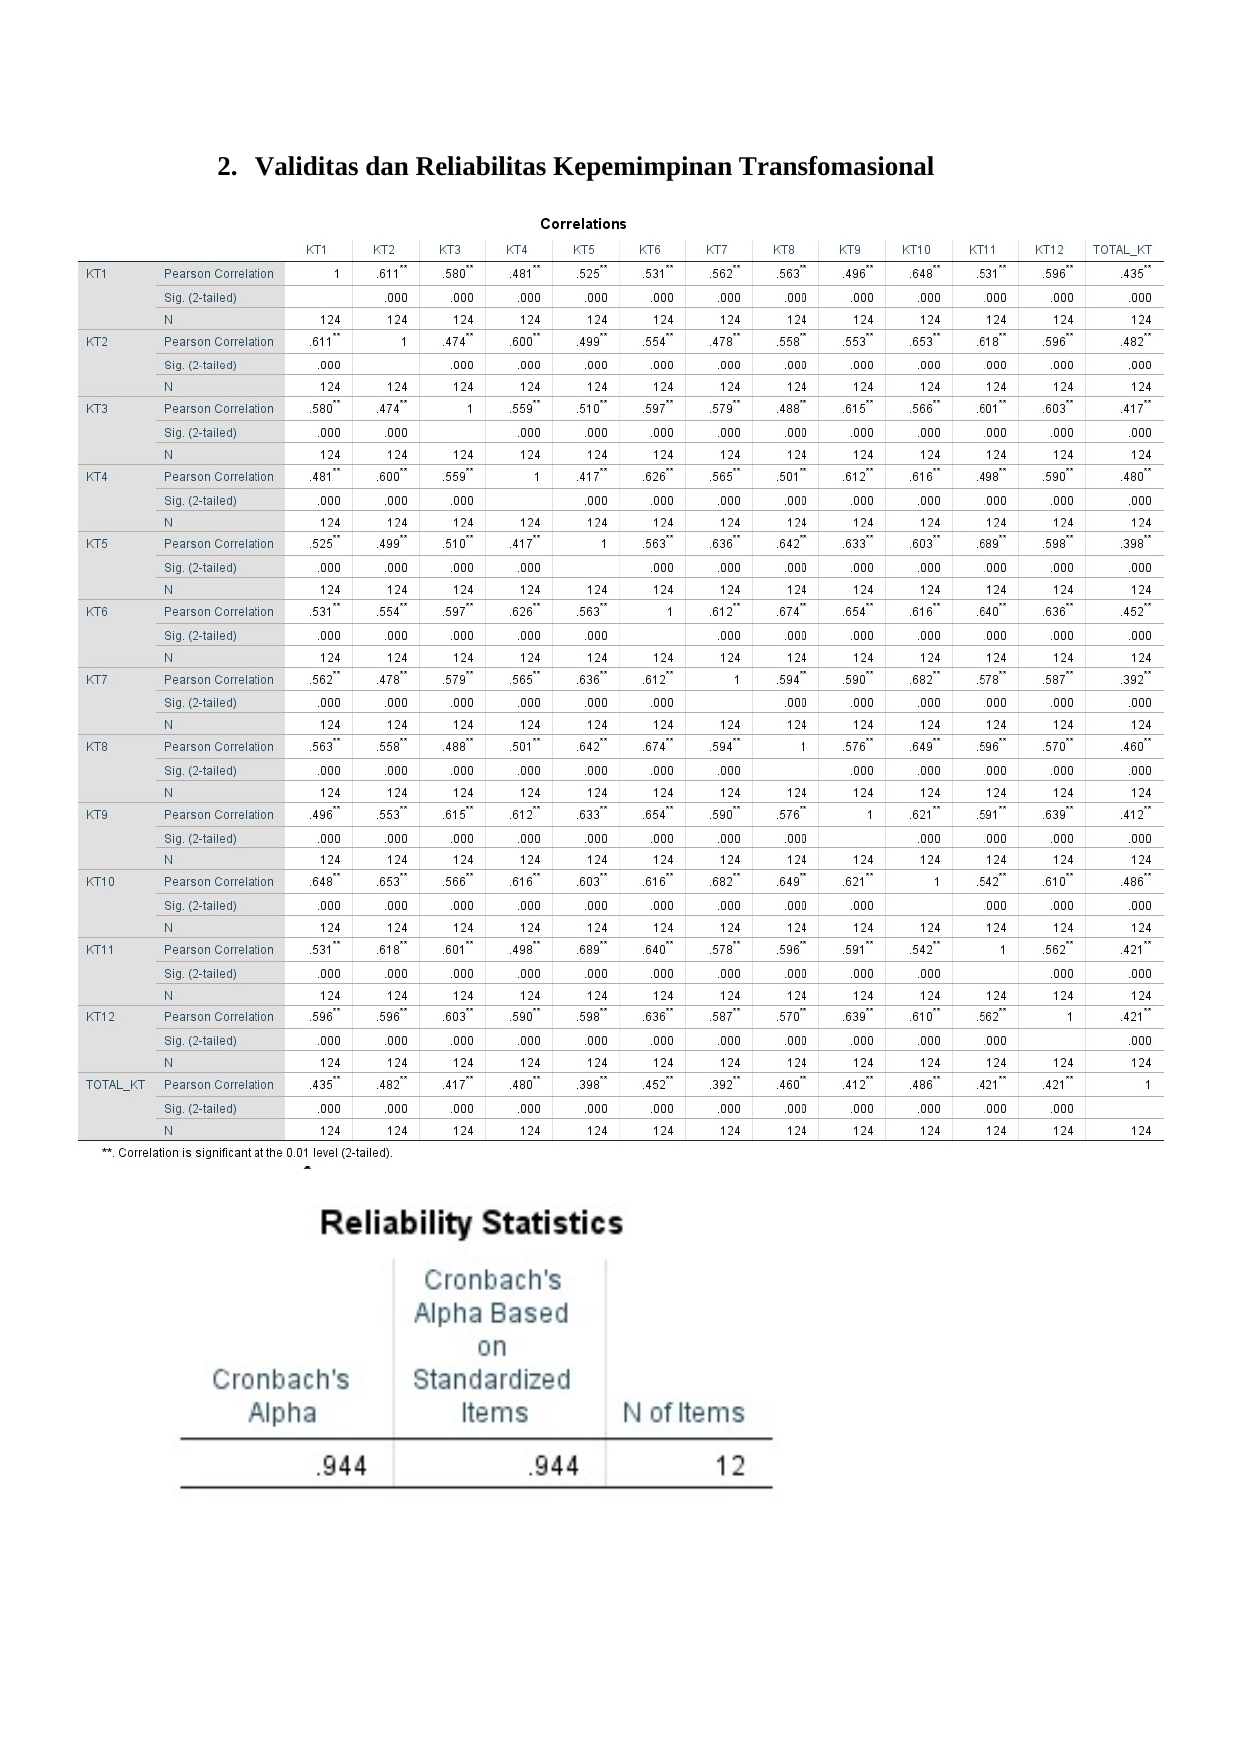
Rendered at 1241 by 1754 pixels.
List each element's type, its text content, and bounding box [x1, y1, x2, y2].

list Validitas dan Reliabilitas Kepemimpinan Transfomasional [217, 150, 1090, 181]
picture [170, 1187, 782, 1498]
picture [73, 207, 1167, 1166]
